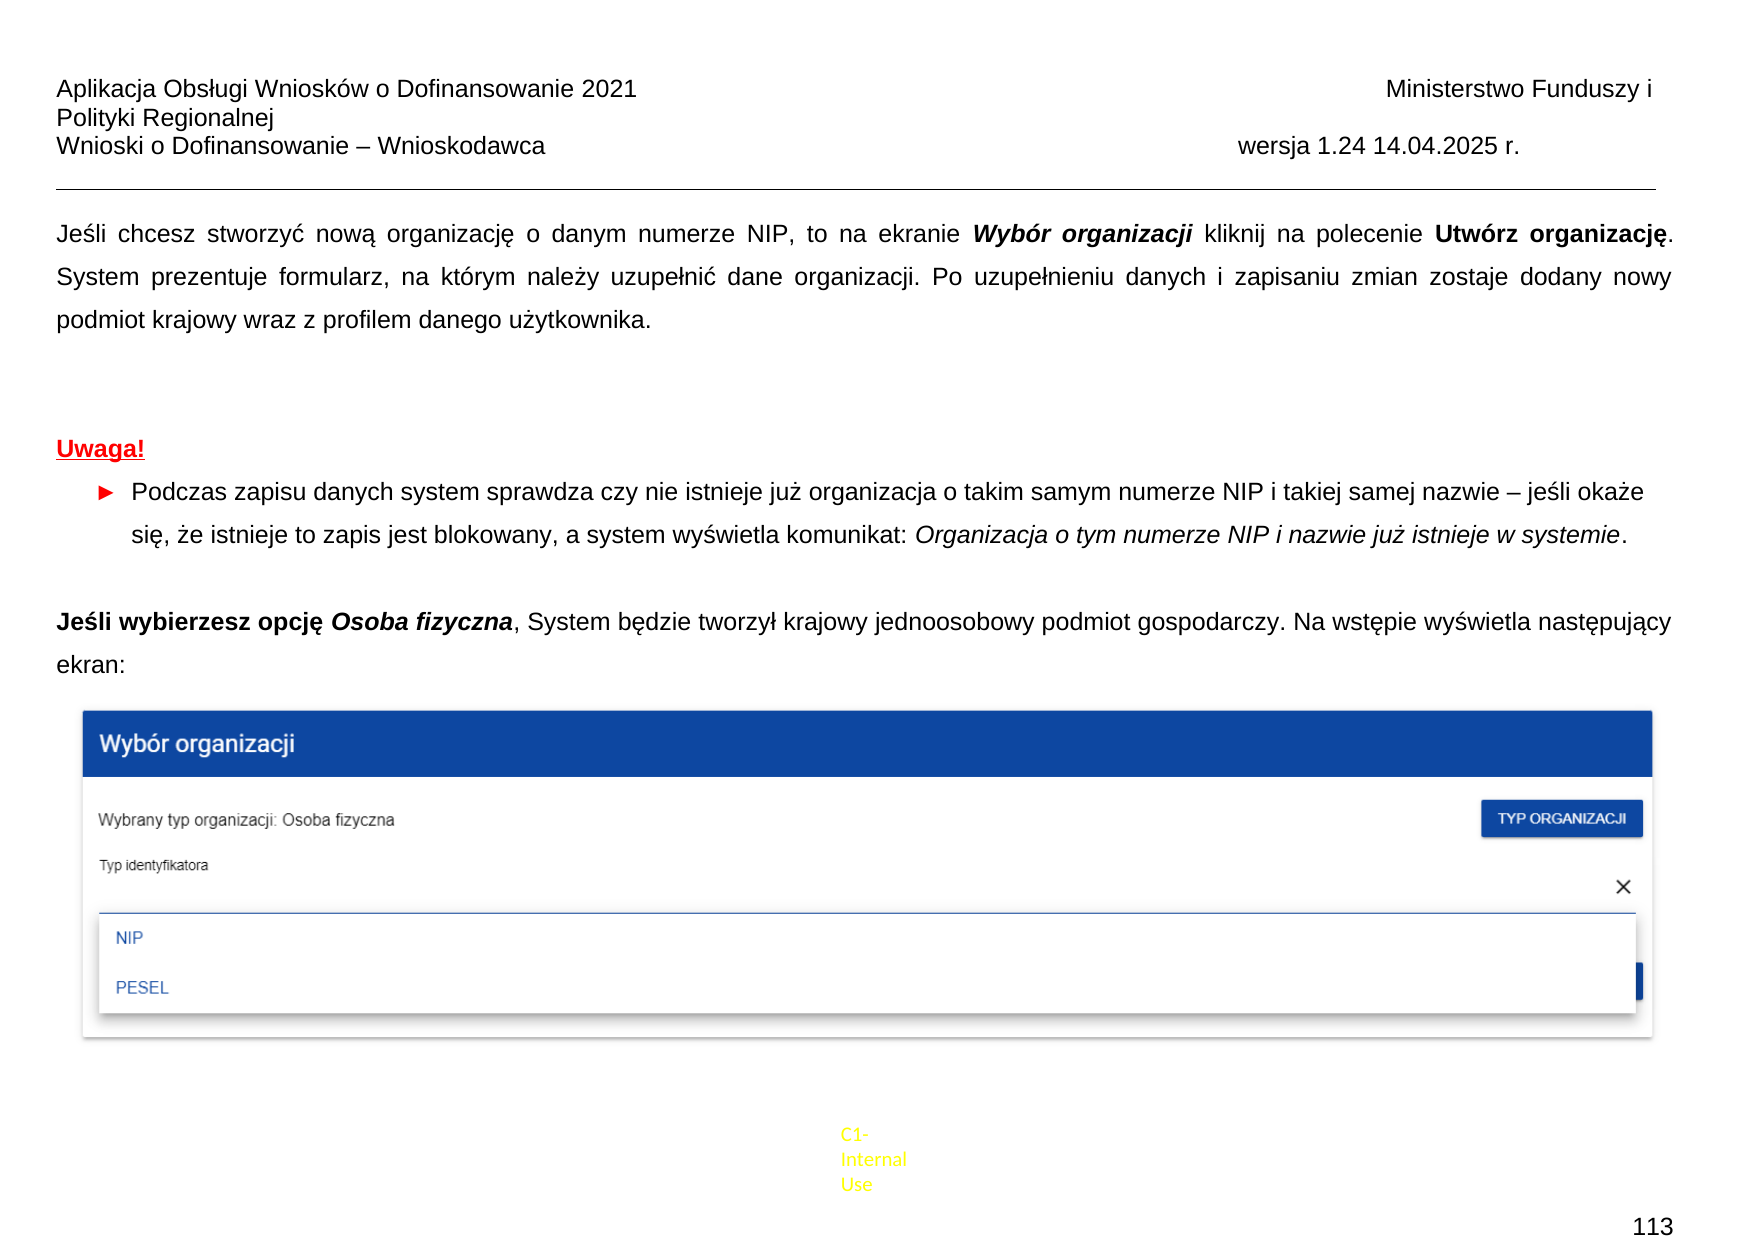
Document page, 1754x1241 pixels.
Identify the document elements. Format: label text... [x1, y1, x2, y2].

text Jeśli wybierzesz opcję Osoba fizyczna, System będzie tworzył krajowy jednoosobowy podmiot gospodarczy. Na wstępie wyświetla następujący ekran: [56, 607, 1674, 679]
picture [56, 693, 1674, 1062]
list Podczas zapisu danych system sprawdza czy nie istnieje już organizacja o takim samym numerze NIP i takiej samej nazwie – jeśli okaże się, że istnieje to zapis jest blokowany, a system wyświetla komunikat: Organizacja o tym numerze NIP i nazwie już istnieje w systemie. [94, 477, 1674, 549]
text Jeśli chcesz stworzyć nową organizację o danym numerze NIP, to na ekranie Wybór organizacji kliknij na polecenie Utwórz organizację. System prezentuje formularz, na którym należy uzupełnić dane organizacji. Po uzupełnieniu danych i zapisaniu zmian zostaje dodany nowy podmiot krajowy wraz z profilem danego użytkownika. [56, 219, 1674, 334]
text Uwaga! [56, 434, 1674, 463]
